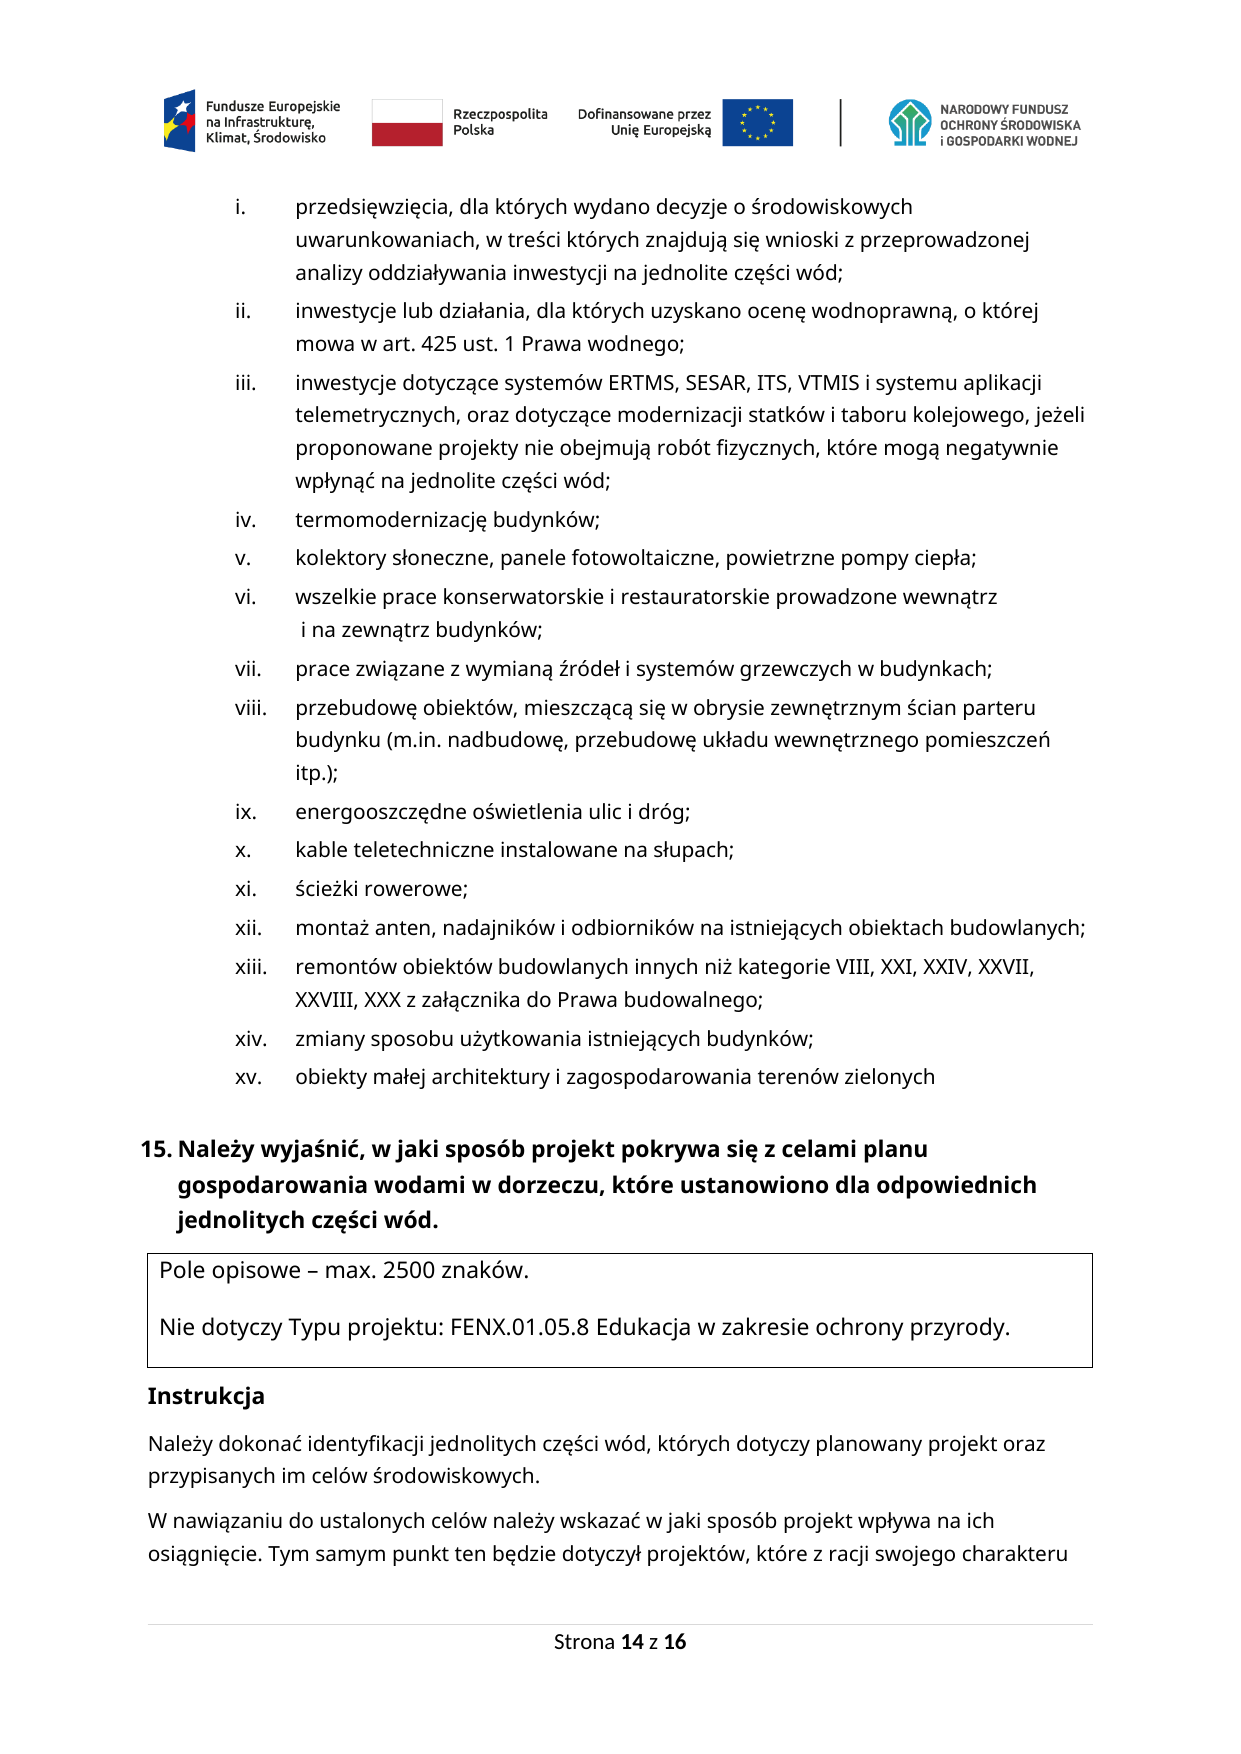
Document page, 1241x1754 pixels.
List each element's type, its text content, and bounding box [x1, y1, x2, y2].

list kable teletechniczne instalowane na słupach; [235, 836, 1093, 864]
text Instrukcja [148, 1380, 1093, 1411]
list kolektory słoneczne, panele fotowoltaiczne, powietrzne pompy ciepła; [235, 543, 1093, 572]
list Należy wyjaśnić, w jaki sposób projekt pokrywa się z celami planu gospodarowania wodami w dorzeczu, które ustanowiono dla odpowiednich jednolitych części wód. [140, 1133, 1093, 1236]
list remontów obiektów budowlanych innych niż kategorie VIII, XXI, XXIV, XXVII, XXVIII, XXX z załącznika do Prawa budowalnego; [235, 952, 1093, 1013]
list obiekty małej architektury i zagospodarowania terenów zielonych [235, 1062, 1093, 1091]
list przebudowę obiektów, mieszczącą się w obrysie zewnętrznym ścian parteru budynku (m.in. nadbudowę, przebudowę układu wewnętrznego pomieszczeń itp.); [235, 693, 1093, 786]
picture [147, 73, 1093, 168]
list inwestycje dotyczące systemów ERTMS, SESAR, ITS, VTMIS i systemu aplikacji telemetrycznych, oraz dotyczące modernizacji statków i taboru kolejowego, jeżeli proponowane projekty nie obejmują robót fizycznych, które mogą negatywnie wpłynąć na jednolite części wód; [235, 368, 1093, 494]
list wszelkie prace konserwatorskie i restauratorskie prowadzone wewnątrz i na zewnątrz budynków; [235, 582, 1093, 643]
list inwestycje lub działania, dla których uzyskano ocenę wodnoprawną, o której mowa w art. 425 ust. 1 Prawa wodnego; [235, 297, 1093, 358]
list ścieżki rowerowe; [235, 874, 1093, 903]
list prace związane z wymianą źródeł i systemów grzewczych w budynkach; [235, 654, 1093, 682]
list energooszczędne oświetlenia ulic i dróg; [235, 797, 1093, 825]
list zmiany sposobu użytkowania istniejących budynków; [235, 1024, 1093, 1052]
list montaż anten, nadajników i odbiorników na istniejących obiektach budowlanych; [235, 913, 1093, 942]
list termomodernizację budynków; [235, 505, 1093, 533]
list przedsięwzięcia, dla których wydano decyzje o środowiskowych uwarunkowaniach, w treści których znajdują się wnioski z przeprowadzonej analizy oddziaływania inwestycji na jednolite części wód; [235, 192, 1093, 286]
table_header Pole opisowe – max. 2500 znaków. Nie dotyczy Typu projektu: FENX.01.05.8 Edukacja w zakresie ochrony przyrody. [148, 1254, 1092, 1367]
text Należy dokonać identyfikacji jednolitych części wód, których dotyczy planowany projekt oraz przypisanych im celów środowiskowych. [148, 1429, 1093, 1490]
